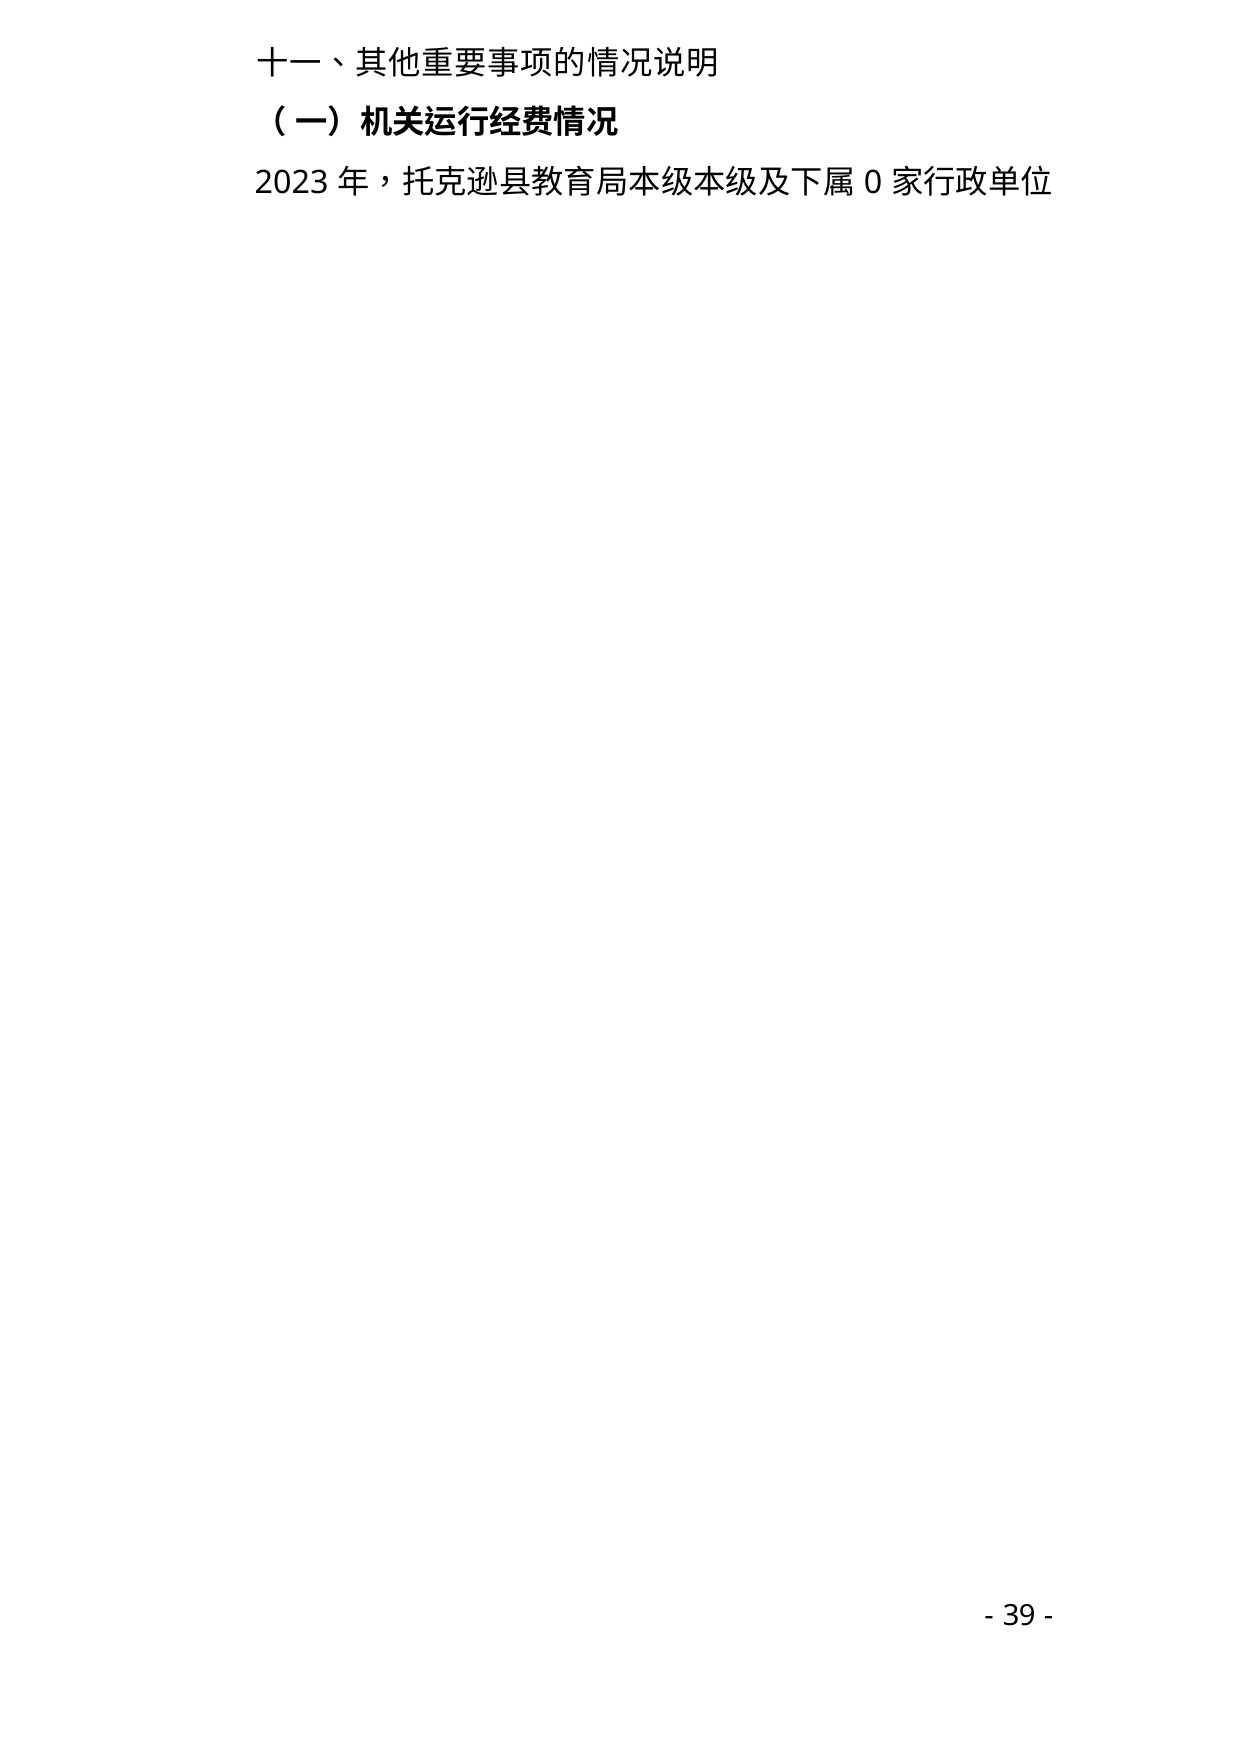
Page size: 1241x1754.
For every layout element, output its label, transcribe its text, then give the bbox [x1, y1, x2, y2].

text 2023 年，托克逊县教育局本级本级及下属 0 家行政单位 [186, 161, 1052, 201]
text （ 一）机关运行经费情况 [254, 102, 1054, 142]
text 十一、其他重要事项的情况说明 [256, 42, 1054, 83]
